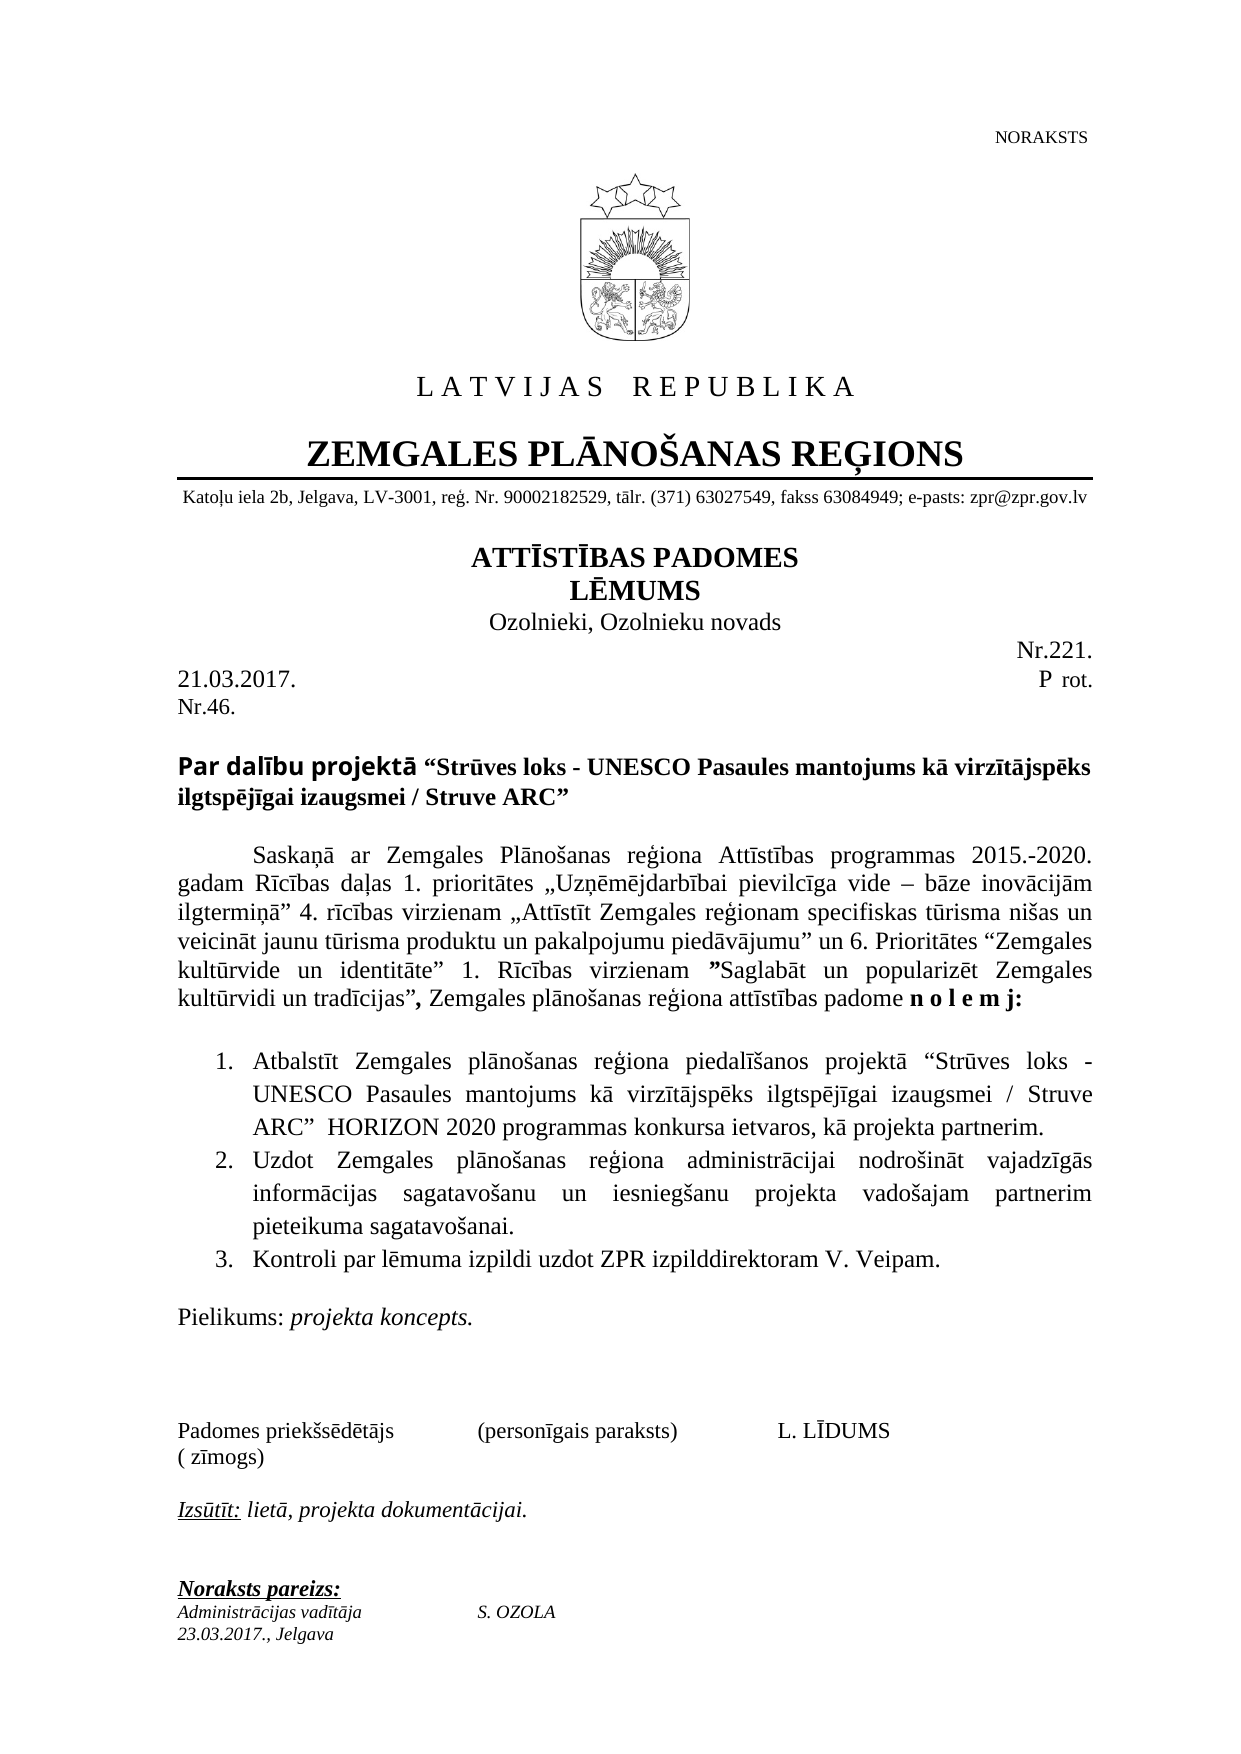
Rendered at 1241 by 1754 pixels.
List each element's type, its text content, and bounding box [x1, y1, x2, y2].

text L A T V I J A S R E P U B L I K A [177, 369, 1093, 403]
text Pielikums: projekta koncepts. [177, 1302, 1093, 1331]
text 23.03.2017., Jelgava [177, 1623, 1093, 1644]
text Administrācijas vadītāja S. OZOLA [177, 1601, 1093, 1623]
text Noraksts pareizs: [177, 1575, 1093, 1601]
text ATTĪSTĪBAS PADOMES [177, 540, 1093, 573]
text 21.03.2017. Prot. Nr.46. [177, 664, 1093, 719]
text Nr.221. [177, 636, 1093, 664]
list Atbalstīt Zemgales plānošanas reģiona piedalīšanos projektā “Strūves loks - UNESCO Pasaules mantojums kā virzītājspēks ilgtspējīgai izaugsmei / Struve ARC” HORIZON 2020 programmas konkursa ietvaros, kā projekta partnerim. [215, 1046, 1093, 1141]
list Kontroli par lēmuma izpildi uzdot ZPR izpilddirektoram V. Veipam. [215, 1244, 1093, 1273]
text LĒMUMS [177, 573, 1093, 607]
text Ozolnieki, Ozolnieku novads [177, 607, 1093, 636]
text Saskaņā ar Zemgales Plānošanas reģiona Attīstības programmas 2015.-2020. gadam Rīcības daļas 1. prioritātes „Uzņēmējdarbībai pievilcīga vide – bāze inovācijām ilgtermiņā” 4. rīcības virzienam „Attīstīt Zemgales reģionam specifiskas tūrisma nišas un veicināt jaunu tūrisma produktu un pakalpojumu piedāvājumu” un 6. Prioritātes “Zemgales kultūrvide un identitāte” 1. Rīcības virzienam ”Saglabāt un popularizēt Zemgales kultūrvidi un tradīcijas”, Zemgales plānošanas reģiona attīstības padome n o l e m j: [177, 840, 1093, 1012]
text ( zīmogs) [177, 1443, 1093, 1469]
list Uzdot Zemgales plānošanas reģiona administrācijai nodrošināt vajadzīgās informācijas sagatavošanu un iesniegšanu projekta vadošajam partnerim pieteikuma sagatavošanai. [215, 1145, 1093, 1240]
picture [580, 173, 690, 341]
text Par dalību projektā “Strūves loks - UNESCO Pasaules mantojums kā virzītājspēks ilgtspējīgai izaugsmei / Struve ARC” [177, 748, 1093, 811]
text Izsūtīt: lietā, projekta dokumentācijai. [177, 1496, 1093, 1522]
text NORAKSTS [177, 127, 1093, 171]
text ZEMGALES PLĀNOŠANAS REĢIONS [177, 431, 1093, 477]
text Katoļu iela 2b, Jelgava, LV-3001, reģ. Nr. 90002182529, tālr. (371) 63027549, fakss 63084949; e-pasts: zpr@zpr.gov.lv [177, 486, 1093, 508]
text Padomes priekšsēdētājs (personīgais paraksts) L. LĪDUMS [177, 1417, 1093, 1443]
